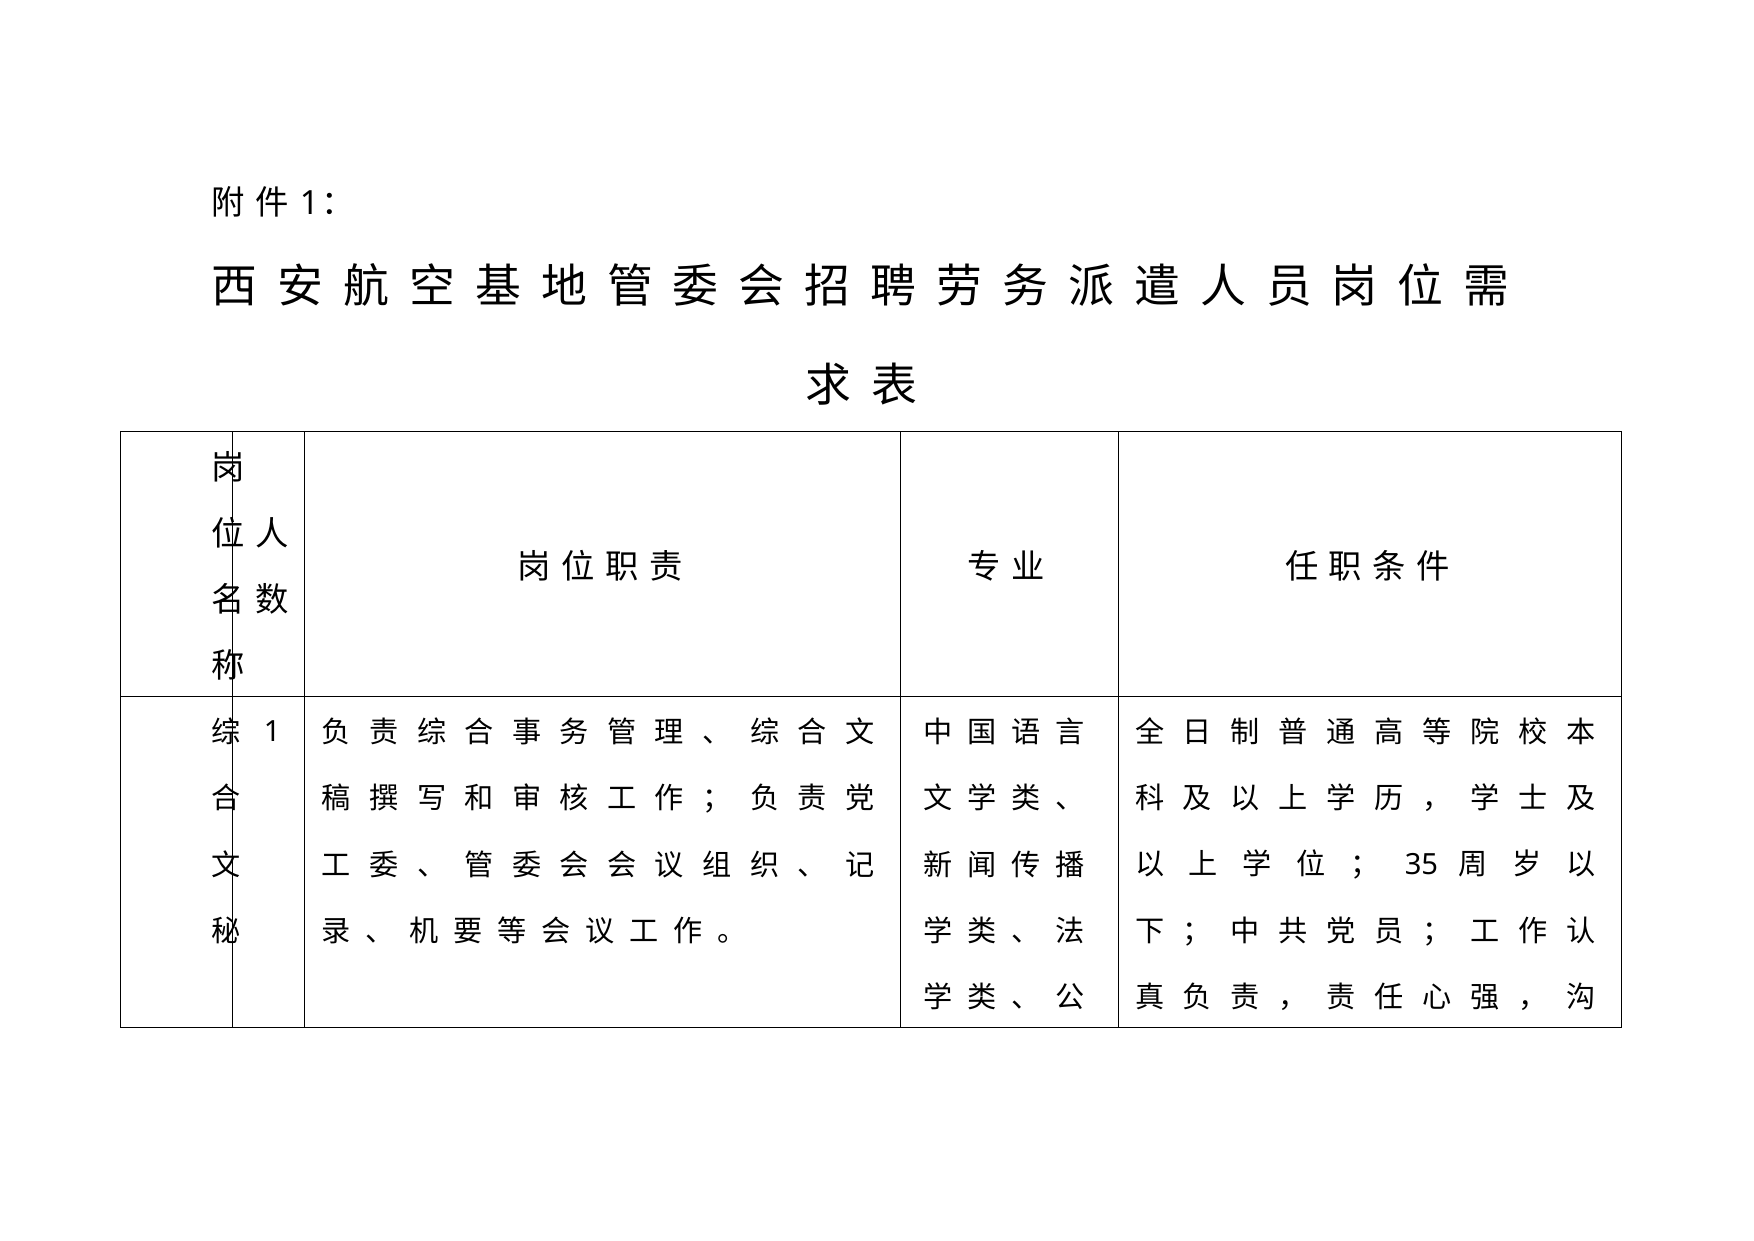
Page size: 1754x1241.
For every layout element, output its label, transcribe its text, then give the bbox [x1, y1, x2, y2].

table_header 岗位职责 [305, 432, 900, 696]
table_cell 综合 文秘 [121, 697, 232, 1027]
table_header 任职条件 [1119, 432, 1621, 696]
table_cell 1 [233, 697, 304, 1027]
text 西安航空基地管委会招聘劳务派遣人员岗位需求表 [212, 233, 1530, 431]
table_header 专业 [901, 432, 1118, 696]
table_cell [305, 697, 900, 1027]
table_header 人数 [233, 432, 304, 696]
text 附件1： [212, 167, 1530, 233]
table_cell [1119, 697, 1621, 1027]
table_header 岗位名称 [121, 432, 232, 696]
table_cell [901, 697, 1118, 1027]
